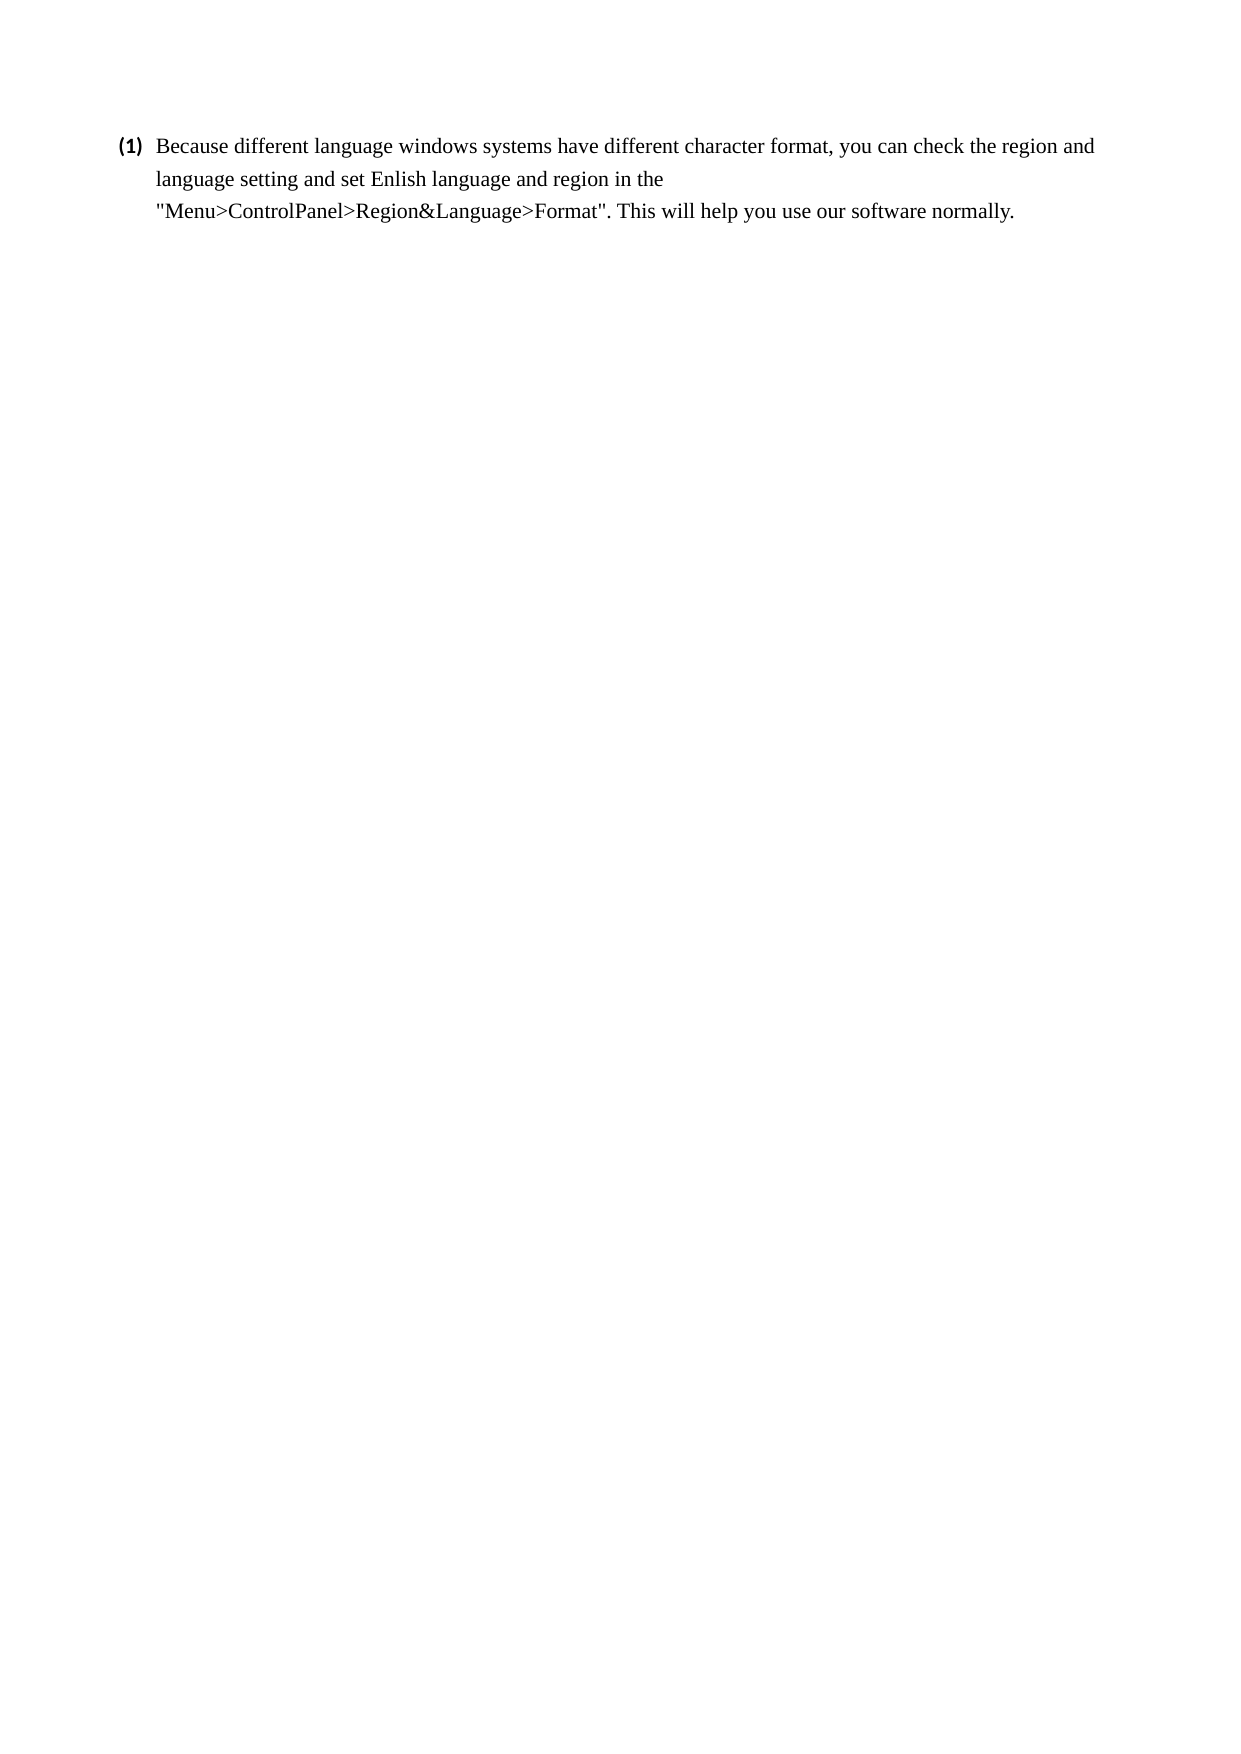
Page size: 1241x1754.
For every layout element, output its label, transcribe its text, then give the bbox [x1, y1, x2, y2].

list Because different language windows systems have different character format, you can check the region and language setting and set Enlish language and region in the "Menu>ControlPanel>Region&Language>Format". This will help you use our software normally. [118, 129, 1122, 227]
